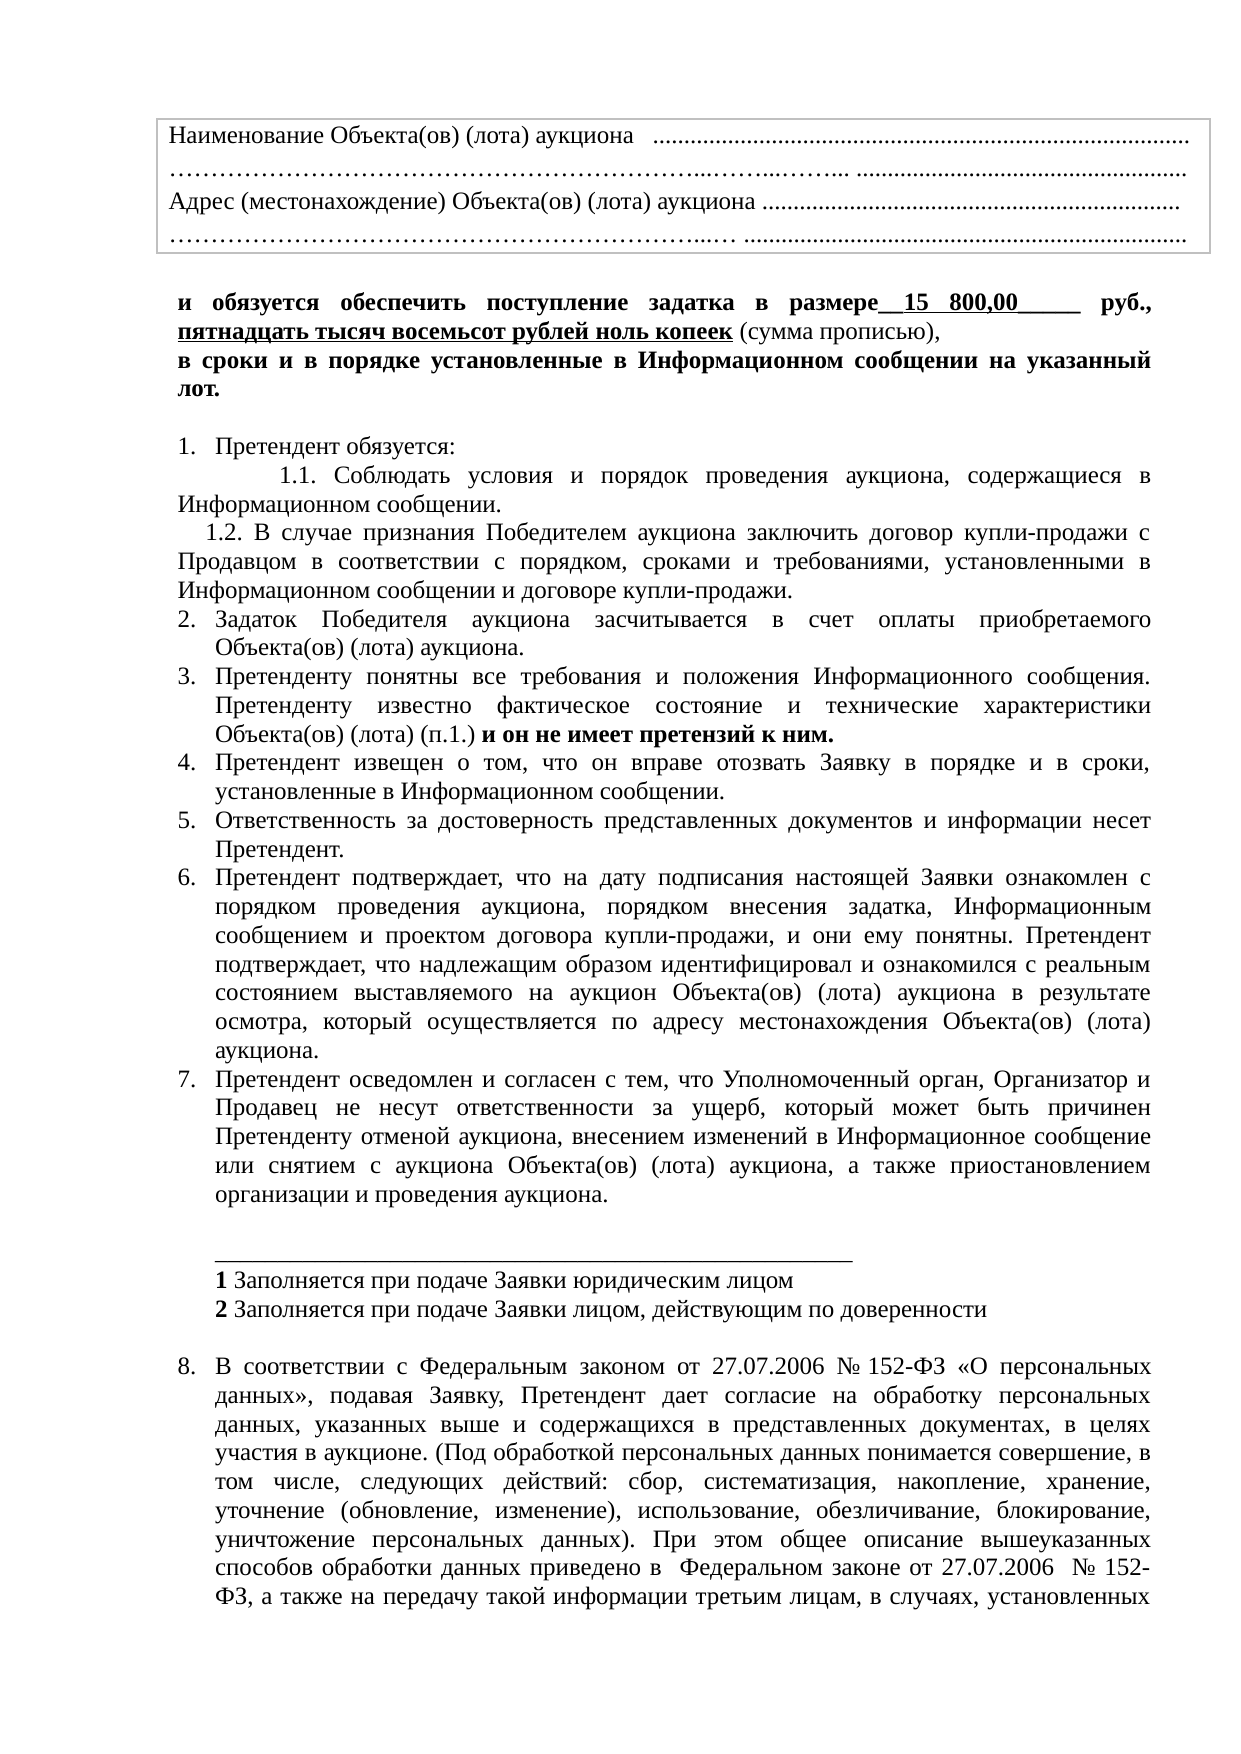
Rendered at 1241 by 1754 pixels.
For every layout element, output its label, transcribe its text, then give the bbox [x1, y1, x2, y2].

text 1.2. В случае признания Победителем аукциона заключить договор купли-продажи с Продавцом в соответствии с порядком, сроками и требованиями, установленными в Информационном сообщении и договоре купли-продажи. [140, 517, 1152, 604]
text 2 Заполняется при подаче Заявки лицом, действующим по доверенности [215, 1294, 1152, 1322]
list Претендент обязуется: [177, 431, 1152, 460]
list Претендент подтверждает, что на дату подписания настоящей Заявки ознакомлен с порядком проведения аукциона, порядком внесения задатка, Информационным сообщением и проектом договора купли-продажи, и они ему понятны. Претендент подтверждает, что надлежащим образом идентифицировал и ознакомился с реальным состоянием выставляемого на аукцион Объекта(ов) (лота) аукциона в результате осмотра, который осуществляется по адресу местонахождения Объекта(ов) (лота) аукциона. [177, 862, 1152, 1064]
text ___________________________________________________ [215, 1236, 1152, 1265]
list Претенденту понятны все требования и положения Информационного сообщения. Претенденту известно фактическое состояние и технические характеристики Объекта(ов) (лота) (п.1.) и он не имеет претензий к ним. [177, 661, 1152, 747]
list Ответственность за достоверность представленных документов и информации несет Претендент. [177, 805, 1152, 862]
text 1.1. Соблюдать условия и порядок проведения аукциона, содержащиеся в Информационном сообщении. [140, 460, 1152, 517]
list Претендент извещен о том, что он вправе отозвать Заявку в порядке и в сроки, установленные в Информационном сообщении. [177, 747, 1152, 805]
list Претендент осведомлен и согласен с тем, что Уполномоченный орган, Организатор и Продавец не несут ответственности за ущерб, который может быть причинен Претенденту отменой аукциона, внесением изменений в Информационное сообщение или снятием с аукциона Объекта(ов) (лота) аукциона, а также приостановлением организации и проведения аукциона. [177, 1064, 1152, 1207]
text 1 Заполняется при подаче Заявки юридическим лицом [215, 1265, 1152, 1294]
list Задаток Победителя аукциона засчитывается в счет оплаты приобретаемого Объекта(ов) (лота) аукциона. [177, 604, 1152, 661]
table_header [158, 120, 1209, 252]
text и обязуется обеспечить поступление задатка в размере__15 800,00_____ руб., пятнадцать тысяч восемьсот рублей ноль копеек (сумма прописью), [177, 287, 1152, 344]
text в сроки и в порядке установленные в Информационном сообщении на указанный лот. [177, 345, 1152, 402]
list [177, 1351, 1152, 1610]
